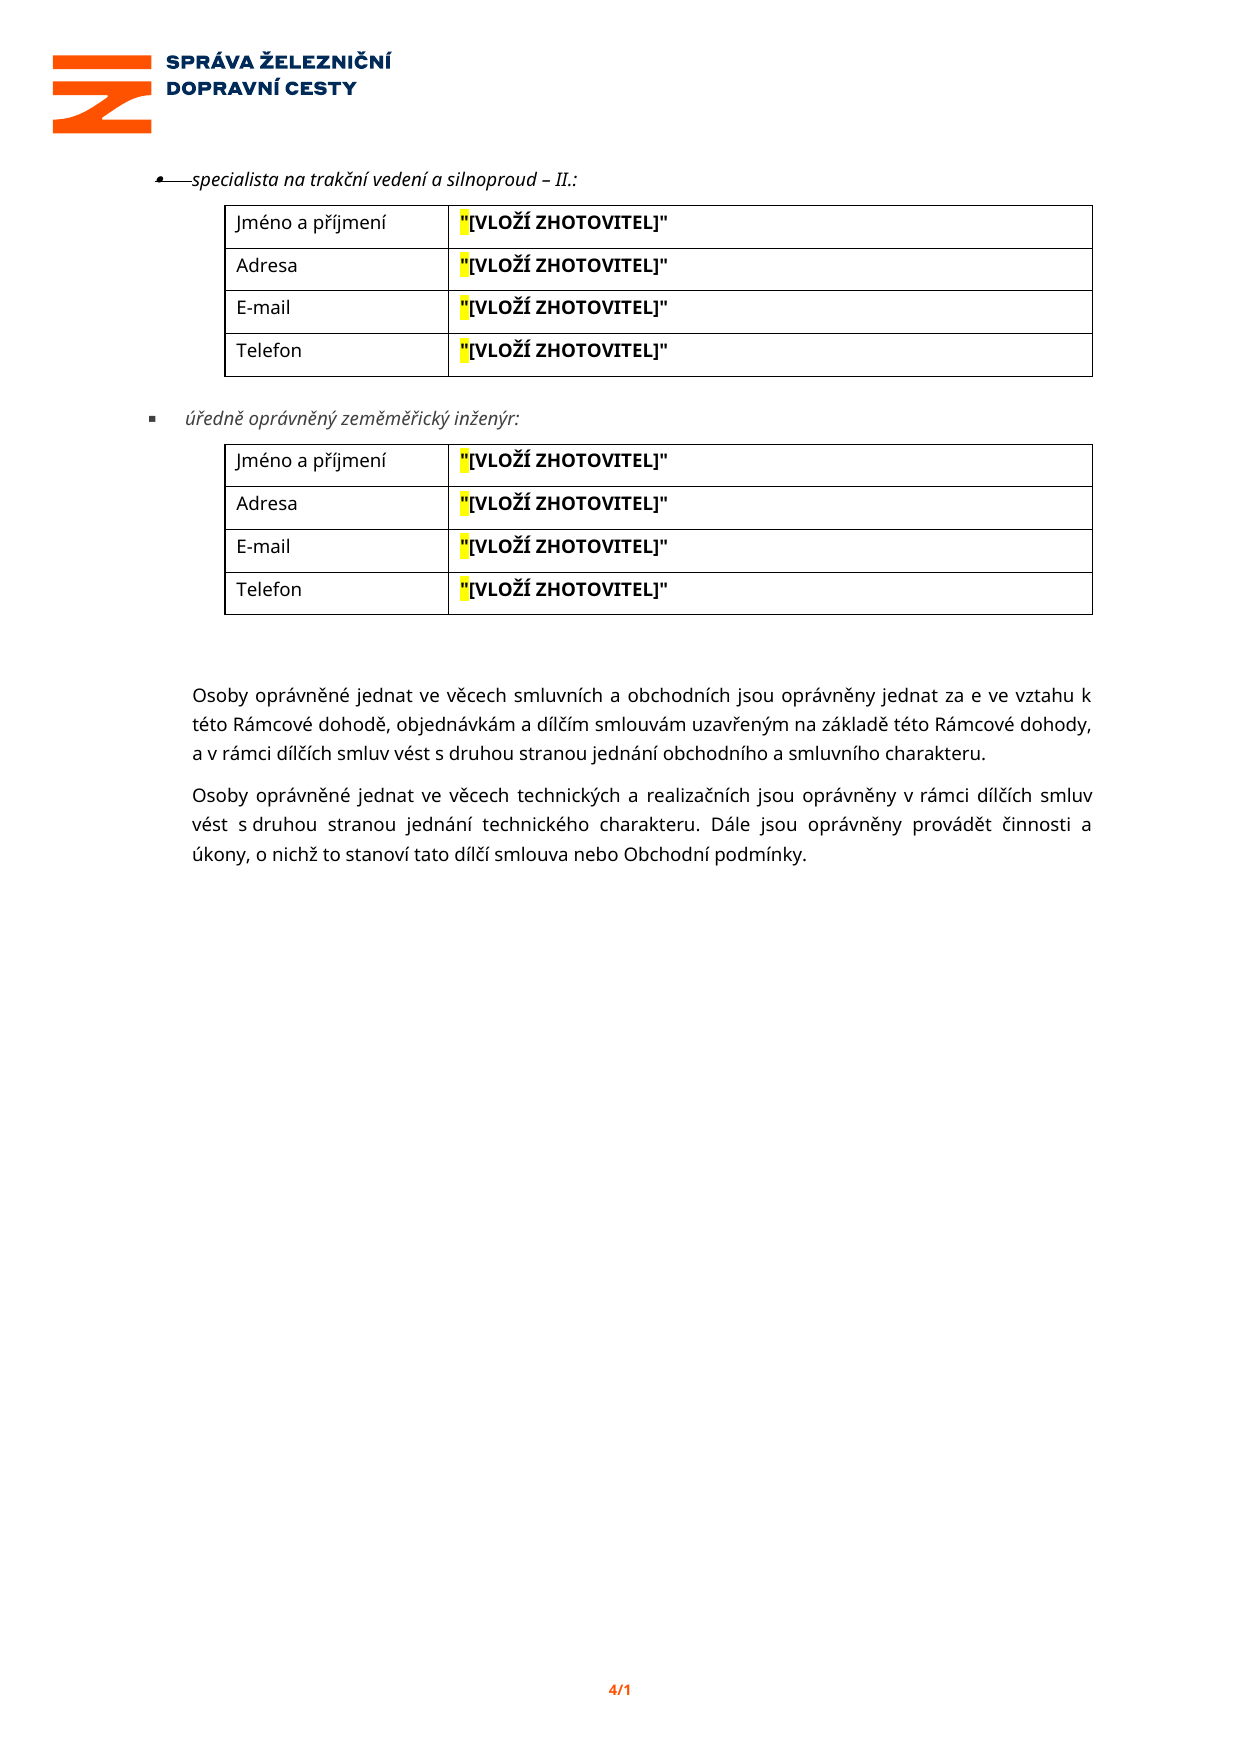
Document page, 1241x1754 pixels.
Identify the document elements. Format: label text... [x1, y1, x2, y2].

table_cell [449, 573, 1092, 614]
table_cell E-mail [226, 291, 448, 333]
table_cell Telefon [226, 334, 448, 376]
table_header Jméno a příjmení [226, 206, 448, 248]
table_cell [449, 249, 1092, 290]
table_cell [449, 334, 1092, 376]
table_header [449, 206, 1092, 248]
text Osoby oprávněné jednat ve věcech smluvních a obchodních jsou oprávněny jednat za e ve vztahu k této Rámcové dohodě, objednávkám a dílčím smlouvám uzavřeným na základě této Rámcové dohody, a v rámci dílčích smluv vést s druhou stranou jednání obchodního a smluvního charakteru. [192, 682, 1093, 766]
table_header Jméno a příjmení [226, 445, 448, 486]
table_header [449, 445, 1092, 486]
table_cell Adresa [226, 487, 448, 529]
subtitle úředně oprávněný zeměměřický inženýr: [148, 402, 1093, 431]
table_cell [449, 487, 1092, 529]
list specialista na trakční vedení a silnoproud – II.: [155, 161, 1093, 192]
text Osoby oprávněné jednat ve věcech technických a realizačních jsou oprávněny v rámci dílčích smluv vést s druhou stranou jednání technického charakteru. Dále jsou oprávněny provádět činnosti a úkony, o nichž to stanoví tato dílčí smlouva nebo Obchodní podmínky. [192, 782, 1093, 867]
table_cell E-mail [226, 530, 448, 572]
table_cell Adresa [226, 249, 448, 290]
table_cell [449, 530, 1092, 572]
table_cell Telefon [226, 573, 448, 614]
table_cell [449, 291, 1092, 333]
